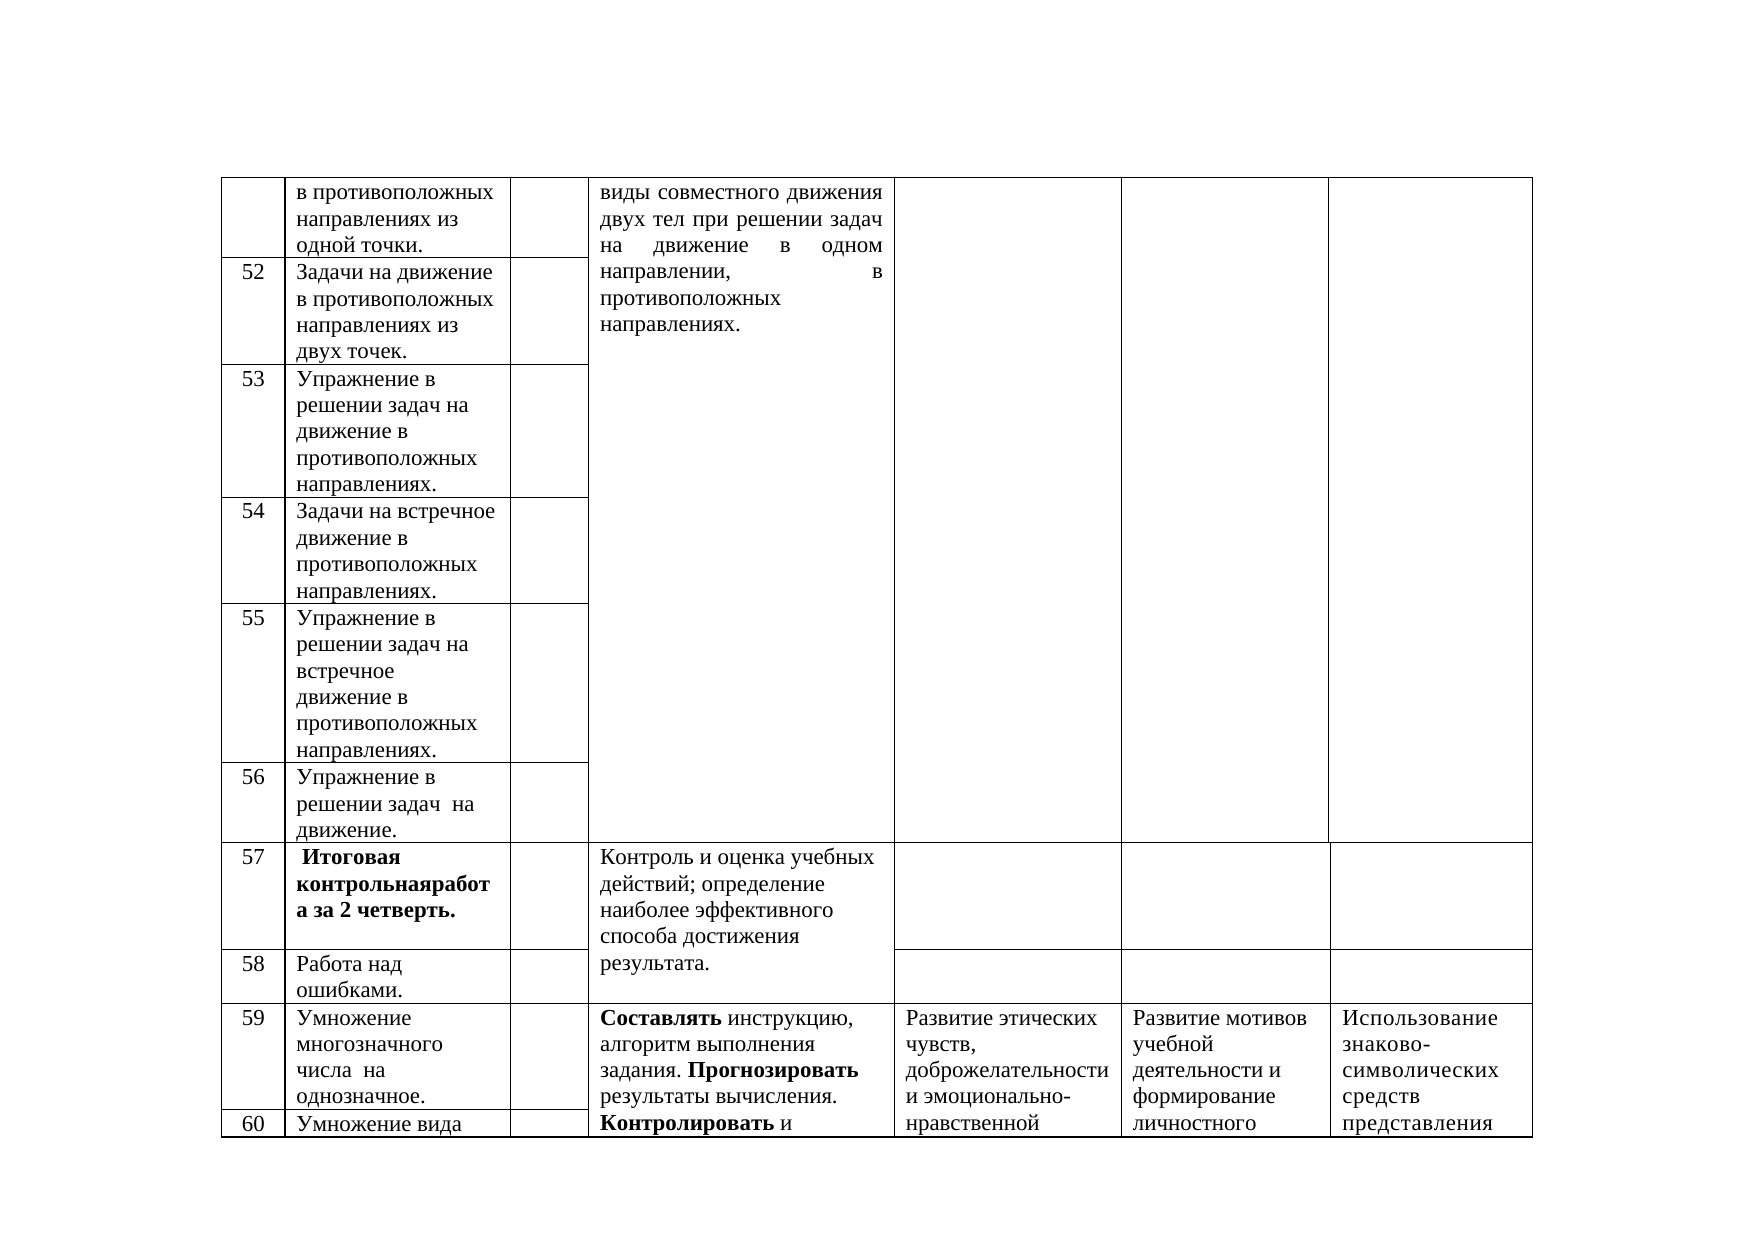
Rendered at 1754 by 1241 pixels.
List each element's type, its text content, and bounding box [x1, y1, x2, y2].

table_cell Упражнение в решении задач на встречное движение в противоположных направлениях. [286, 604, 510, 762]
table_cell Умножение многозначного числа на однозначное. [286, 1004, 510, 1109]
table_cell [286, 1110, 510, 1136]
table_cell [511, 843, 588, 949]
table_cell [589, 178, 894, 842]
table_cell 57 [222, 843, 284, 949]
table_cell 60 [222, 1110, 284, 1136]
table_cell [286, 178, 510, 257]
table_cell 56 [222, 763, 284, 842]
table_cell Упражнение в решении задач на движение в противоположных направлениях. [286, 365, 510, 497]
table_cell Задачи на движение в противоположных направлениях из двух точек. [286, 258, 510, 364]
table_cell 55 [222, 604, 284, 762]
table_cell Работа над ошибками. [286, 950, 510, 1002]
table_cell [895, 843, 1121, 949]
table_cell Контроль и оценка учебных действий; определение наиболее эффективного способа достижения результата. [589, 843, 894, 1002]
table_cell [511, 950, 588, 1002]
table_cell [511, 178, 588, 257]
table_cell 53 [222, 365, 284, 497]
table_cell Развитие мотивов учебной деятельности и формирование личностного смысла учения. Овладение способностью принимать и сохранять цели и задачи учебной деятельности, поиска средств ее осуществления. Развитие навыков сотрудничества со взрослыми и сверстниками. Активное использование речевых средств для решения коммуникативных и познавательных задач. Готовность слушать собеседника и вести диалог. [1122, 1004, 1330, 1136]
table_cell [1331, 950, 1532, 1002]
table_cell [511, 763, 588, 842]
table_cell [1331, 843, 1532, 949]
table_cell Итоговая контрольнаяработа за 2 четверть. [286, 843, 510, 949]
table_cell [511, 258, 588, 364]
table_cell 51 [222, 178, 284, 257]
table_cell [511, 365, 588, 497]
table_cell [511, 1110, 588, 1136]
table_cell Развитие этических чувств, доброжелательности и эмоционально-нравственной отзывчивости, понимания и сопереживания чувствам других людей [895, 1004, 1121, 1136]
table_cell [1122, 950, 1330, 1002]
table_cell Составлять инструкцию, алгоритм выполнения задания. Прогнозировать результаты вычисления. Контролировать и осуществлять пошаговый контроль правильности и полноты выполнения алгоритма умножения. [589, 1004, 894, 1136]
table_cell [511, 604, 588, 762]
table_cell 58 [222, 950, 284, 1002]
table_cell [1122, 843, 1330, 949]
table_cell [511, 1004, 588, 1109]
table_cell Упражнение в решении задач на движение. [286, 763, 510, 842]
table_cell 52 [222, 258, 284, 364]
table_cell Использование знаково-символических средств представления информации для создания моделей изучаемых объектов и процессов, схем решения учебных и практических задач. Овладение логическими действиями сравнения, анализа, синтеза, обобщения, классификации. [1331, 1004, 1532, 1136]
table_cell [511, 498, 588, 603]
table_cell [895, 950, 1121, 1002]
table_cell Задачи на встречное движение в противоположных направлениях. [286, 498, 510, 603]
table_cell 54 [222, 498, 284, 603]
table_cell 59 [222, 1004, 284, 1109]
